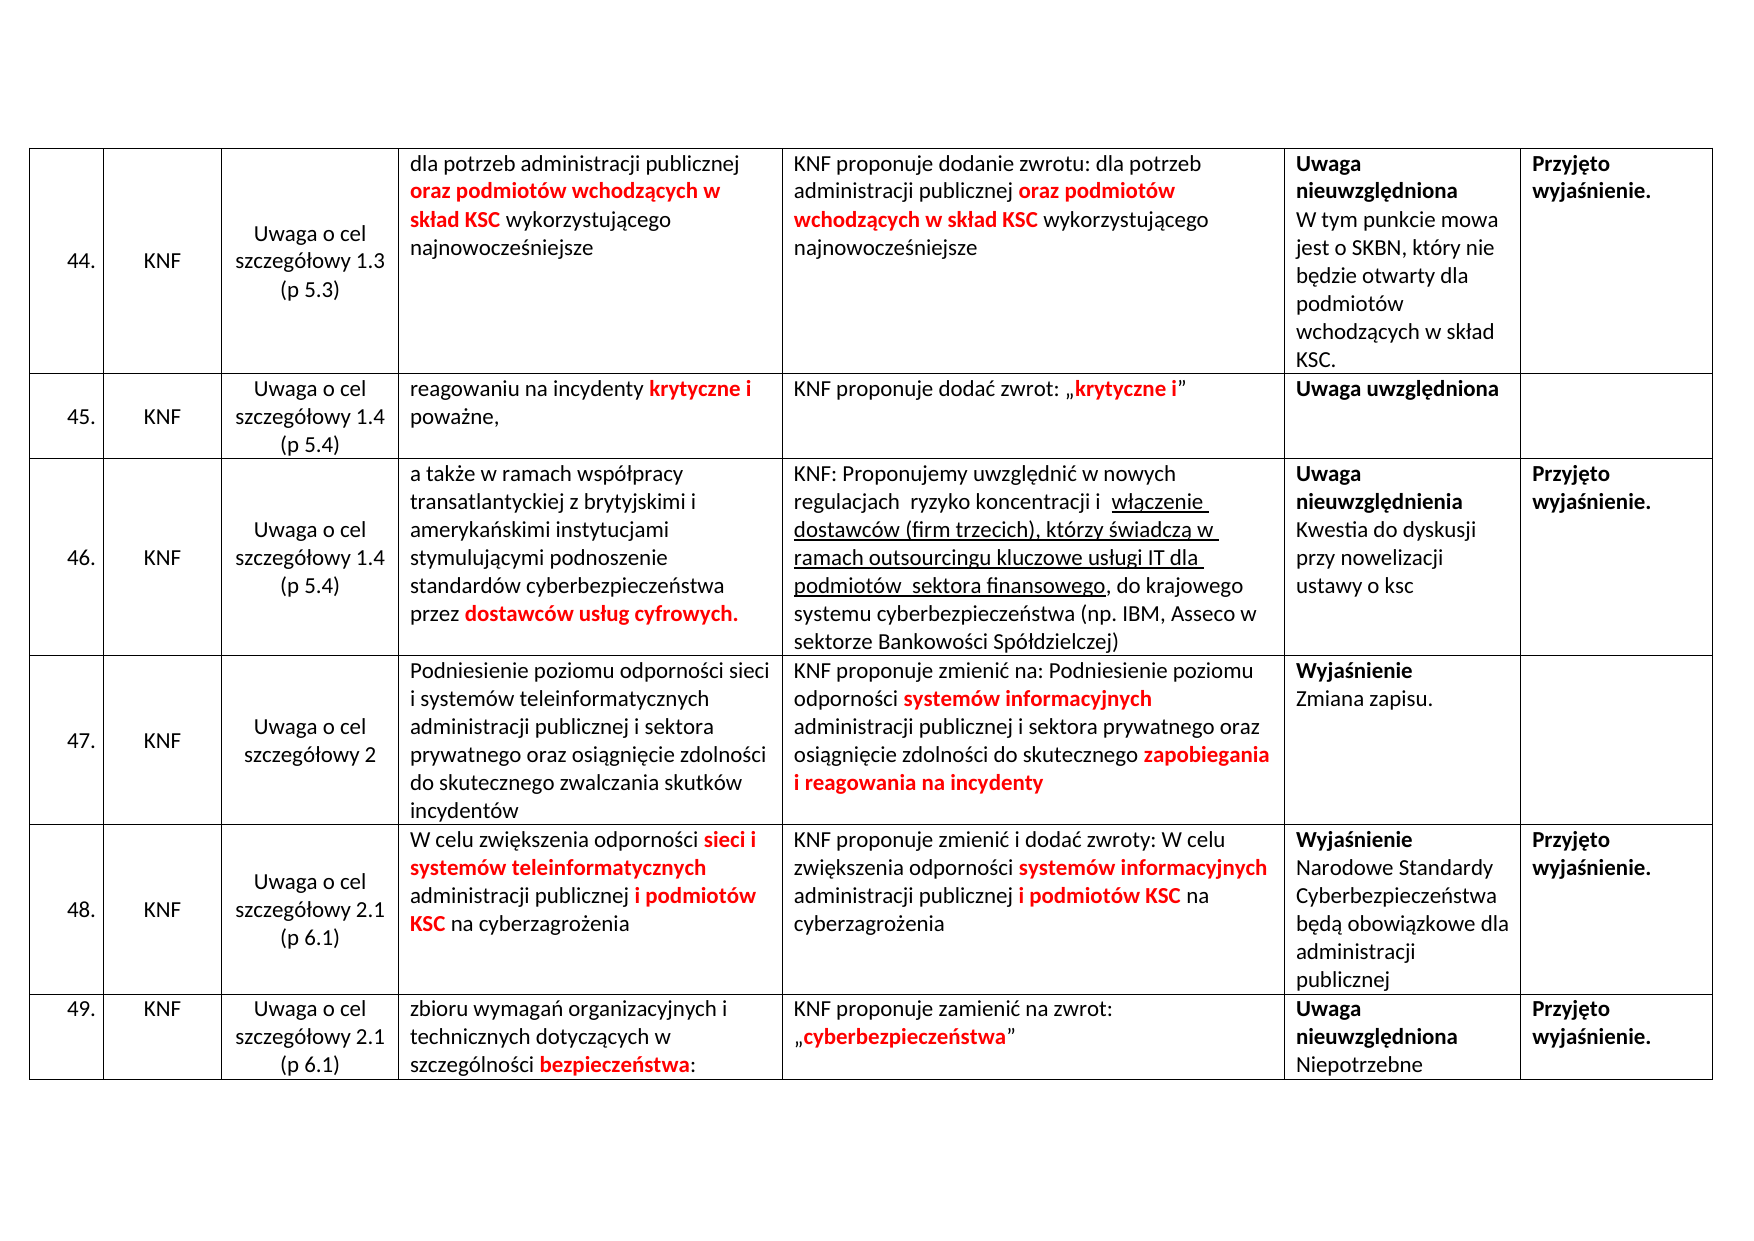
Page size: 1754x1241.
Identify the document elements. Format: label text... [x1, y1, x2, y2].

table_cell [30, 459, 103, 655]
table_cell [30, 374, 103, 458]
table_cell KNF [104, 459, 221, 655]
table_cell Uwaga o cel szczegółowy 1.4 (p 5.4) [222, 374, 398, 458]
table_cell KNF [104, 825, 221, 993]
table_cell reagowaniu na incydenty krytyczne i poważne, [399, 374, 782, 458]
table_cell KNF proponuje dodać zwrot: „krytyczne i” [783, 374, 1284, 458]
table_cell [783, 995, 1284, 1078]
table_cell KNF [104, 656, 221, 824]
table_cell [1521, 374, 1712, 458]
table_cell Uwaga o cel szczegółowy 2.1 (p 6.1) [222, 825, 398, 993]
table_cell KNF proponuje zmienić na: Podniesienie poziomu odporności systemów informacyjnych administracji publicznej i sektora prywatnego oraz osiągnięcie zdolności do skutecznego zapobiegania i reagowania na incydenty [783, 656, 1284, 824]
table_cell KNF proponuje dodanie zwrotu: dla potrzeb administracji publicznej oraz podmiotów wchodzących w skład KSC wykorzystującego najnowocześniejsze [783, 149, 1284, 373]
table_cell KNF: Proponujemy uwzględnić w nowych regulacjach ryzyko koncentracji i włączenie dostawców (firm trzecich), którzy świadczą w ramach outsourcingu kluczowe usługi IT dla podmiotów sektora finansowego, do krajowego systemu cyberbezpieczeństwa (np. IBM, Asseco w sektorze Bankowości Spółdzielczej) [783, 459, 1284, 655]
table_cell [30, 825, 103, 993]
table_cell Uwaga o cel szczegółowy 1.4 (p 5.4) [222, 459, 398, 655]
table_cell [30, 656, 103, 824]
table_cell Przyjęto wyjaśnienie. [1521, 825, 1712, 993]
table_cell Uwaga uwzględniona [1285, 374, 1520, 458]
table_cell W celu zwiększenia odporności sieci i systemów teleinformatycznych administracji publicznej i podmiotów KSC na cyberzagrożenia [399, 825, 782, 993]
table_cell Podniesienie poziomu odporności sieci i systemów teleinformatycznych administracji publicznej i sektora prywatnego oraz osiągnięcie zdolności do skutecznego zwalczania skutków incydentów [399, 656, 782, 824]
table_cell a także w ramach współpracy transatlantyckiej z brytyjskimi i amerykańskimi instytucjami stymulującymi podnoszenie standardów cyberbezpieczeństwa przez dostawców usług cyfrowych. [399, 459, 782, 655]
table_cell KNF [104, 149, 221, 373]
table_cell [1521, 995, 1712, 1078]
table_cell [399, 995, 782, 1078]
table_cell dla potrzeb administracji publicznej oraz podmiotów wchodzących w skład KSC wykorzystującego najnowocześniejsze [399, 149, 782, 373]
table_cell Przyjęto wyjaśnienie. [1521, 149, 1712, 373]
table_cell [30, 149, 103, 373]
table_cell [30, 995, 103, 1078]
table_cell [222, 995, 398, 1078]
table_cell Wyjaśnienie Zmiana zapisu. [1285, 656, 1520, 824]
table_cell Uwaga o cel szczegółowy 1.3 (p 5.3) [222, 149, 398, 373]
table_cell Uwaga nieuwzględniona W tym punkcie mowa jest o SKBN, który nie będzie otwarty dla podmiotów wchodzących w skład KSC. [1285, 149, 1520, 373]
table_cell KNF [104, 374, 221, 458]
table_cell [1521, 656, 1712, 824]
table_cell Wyjaśnienie Narodowe Standardy Cyberbezpieczeństwa będą obowiązkowe dla administracji publicznej [1285, 825, 1520, 993]
table_cell KNF [104, 995, 221, 1078]
table_cell KNF proponuje zmienić i dodać zwroty: W celu zwiększenia odporności systemów informacyjnych administracji publicznej i podmiotów KSC na cyberzagrożenia [783, 825, 1284, 993]
table_cell Uwaga nieuwzględnienia Kwestia do dyskusji przy nowelizacji ustawy o ksc [1285, 459, 1520, 655]
table_cell Przyjęto wyjaśnienie. [1521, 459, 1712, 655]
table_cell Uwaga o cel szczegółowy 2 [222, 656, 398, 824]
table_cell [1285, 995, 1520, 1078]
